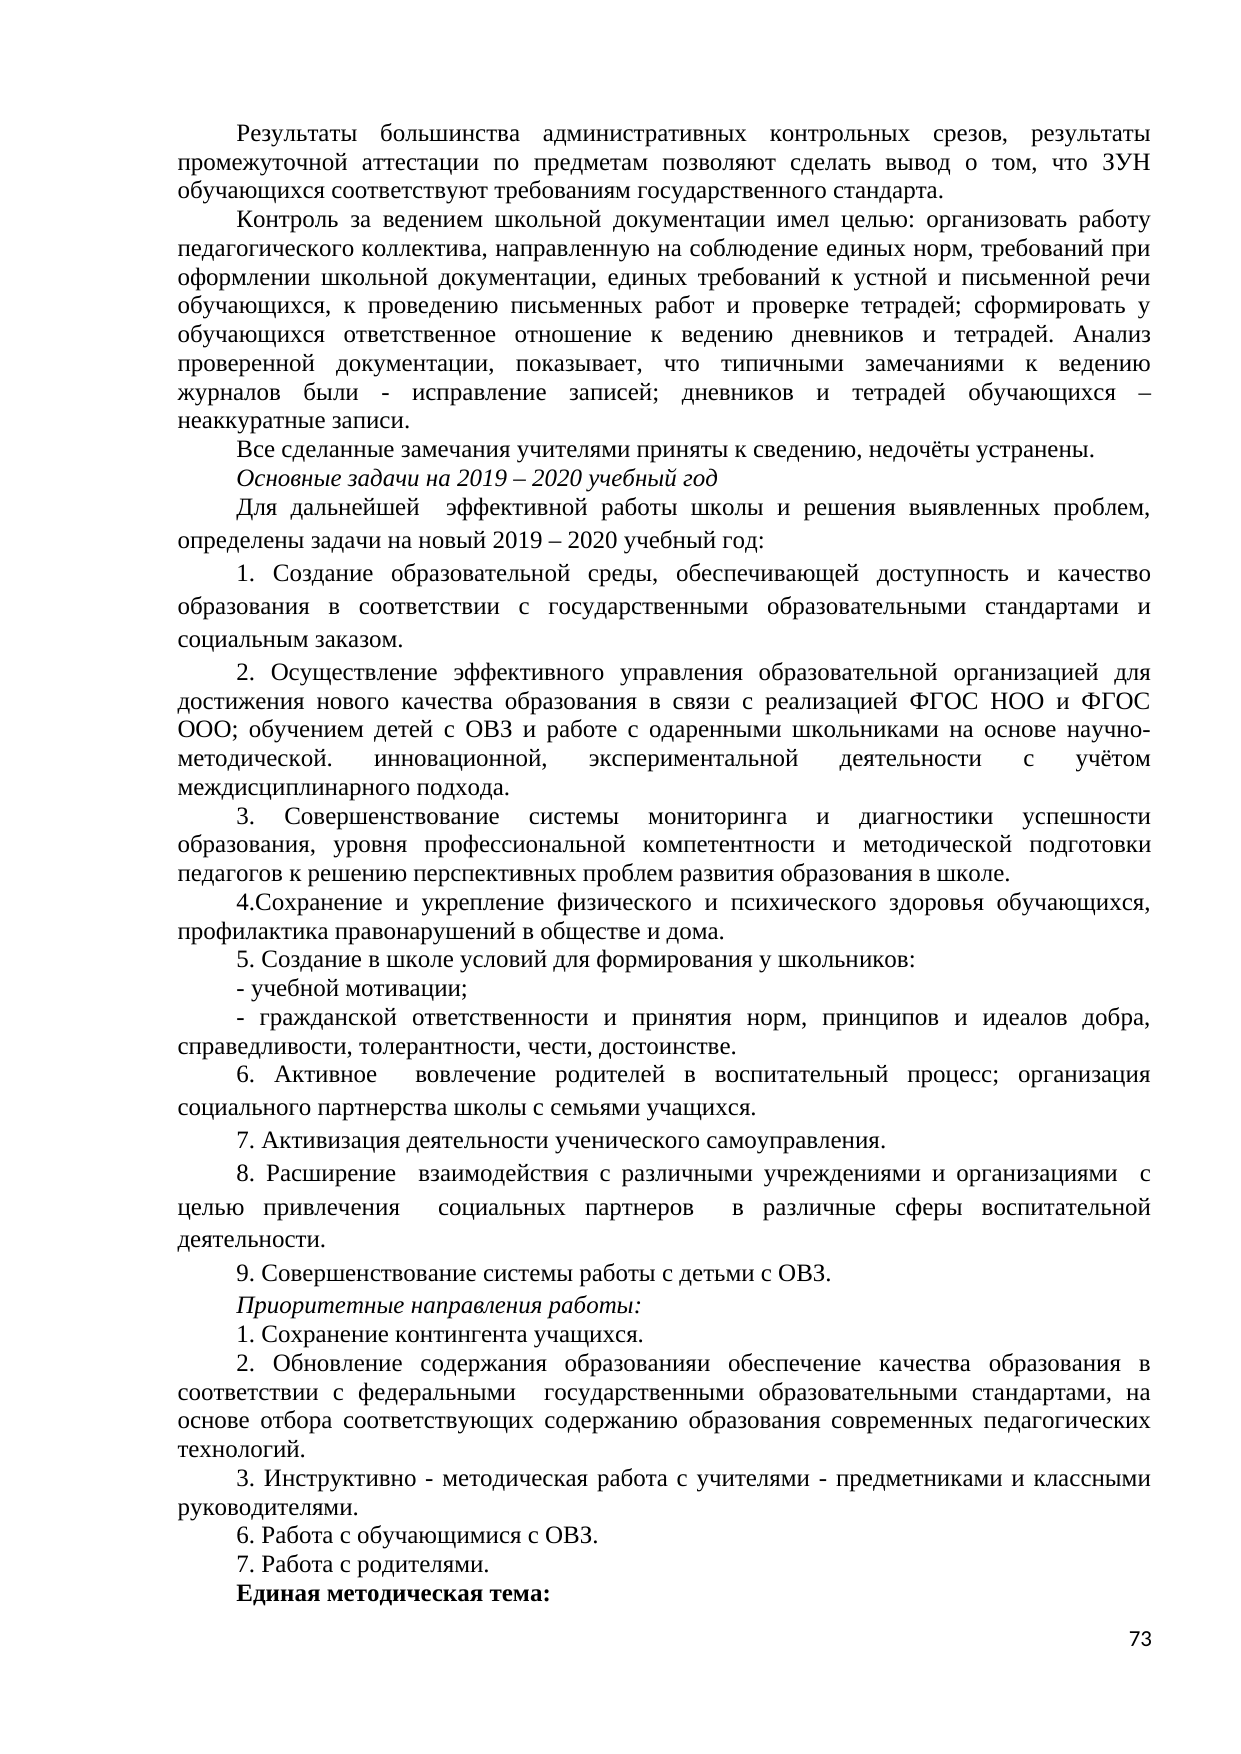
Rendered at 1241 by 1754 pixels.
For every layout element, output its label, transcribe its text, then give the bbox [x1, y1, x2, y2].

text - учебной мотивации; [177, 973, 1152, 1002]
text Результаты большинства административных контрольных срезов, результаты промежуточной аттестации по предметам позволяют сделать вывод о том, что ЗУН обучающихся соответствуют требованиям государственного стандарта. [177, 118, 1152, 204]
text Контроль за ведением школьной документации имел целью: организовать работу педагогического коллектива, направленную на соблюдение единых норм, требований при оформлении школьной документации, единых требований к устной и письменной речи обучающихся, к проведению письменных работ и проверке тетрадей; сформировать у обучающихся ответственное отношение к ведению дневников и тетрадей. Анализ проверенной документации, показывает, что типичными замечаниями к ведению журналов были - исправление записей; дневников и тетрадей обучающихся – неаккуратные записи. [177, 204, 1152, 434]
text 6. Активное вовлечение родителей в воспитательный процесс; организация социального партнерства школы с семьями учащихся. [177, 1059, 1152, 1121]
text Все сделанные замечания учителями приняты к сведению, недочёты устранены. [177, 434, 1152, 463]
text 1. Сохранение контингента учащихся. [177, 1319, 1152, 1348]
text 2. Осуществление эффективного управления образовательной организацией для достижения нового качества образования в связи с реализацией ФГОС НОО и ФГОС ООО; обучением детей с ОВЗ и работе с одаренными школьниками на основе научно-методической. инновационной, экспериментальной деятельности с учётом междисциплинарного подхода. [177, 657, 1152, 801]
text Основные задачи на 2019 – 2020 учебный год [177, 463, 1152, 492]
text 6. Работа с обучающимися с ОВЗ. [177, 1521, 1152, 1549]
text 1. Создание образовательной среды, обеспечивающей доступность и качество образования в соответствии с государственными образовательными стандартами и социальным заказом. [177, 558, 1152, 653]
text 8. Расширение взаимодействия с различными учреждениями и организациями с целью привлечения социальных партнеров в различные сферы воспитательной деятельности. [177, 1158, 1152, 1253]
text 7. Активизация деятельности ученического самоуправления. [177, 1126, 1152, 1154]
text 9. Совершенствование системы работы с детьми с ОВЗ. [177, 1258, 1152, 1286]
text 3. Инструктивно - методическая работа с учителями - предметниками и классными руководителями. [177, 1463, 1152, 1521]
text 4.Сохранение и укрепление физического и психического здоровья обучающихся, профилактика правонарушений в обществе и дома. [177, 887, 1152, 944]
text 7. Работа с родителями. [177, 1549, 1152, 1578]
text Для дальнейшей эффективной работы школы и решения выявленных проблем, определены задачи на новый 2019 – 2020 учебный год: [177, 492, 1152, 554]
text 5. Создание в школе условий для формирования у школьников: [177, 944, 1152, 973]
text 2. Обновление содержания образованияи обеспечение качества образования в соответствии с федеральными государственными образовательными стандартами, на основе отбора соответствующих содержанию образования современных педагогических технологий. [177, 1348, 1152, 1463]
text 3. Совершенствование системы мониторинга и диагностики успешности образования, уровня профессиональной компетентности и методической подготовки педагогов к решению перспективных проблем развития образования в школе. [177, 801, 1152, 887]
text - гражданской ответственности и принятия норм, принципов и идеалов добра, справедливости, толерантности, чести, достоинстве. [177, 1002, 1152, 1059]
text Приоритетные направления работы: [177, 1291, 1152, 1319]
text Единая методическая тема: [177, 1578, 1152, 1607]
